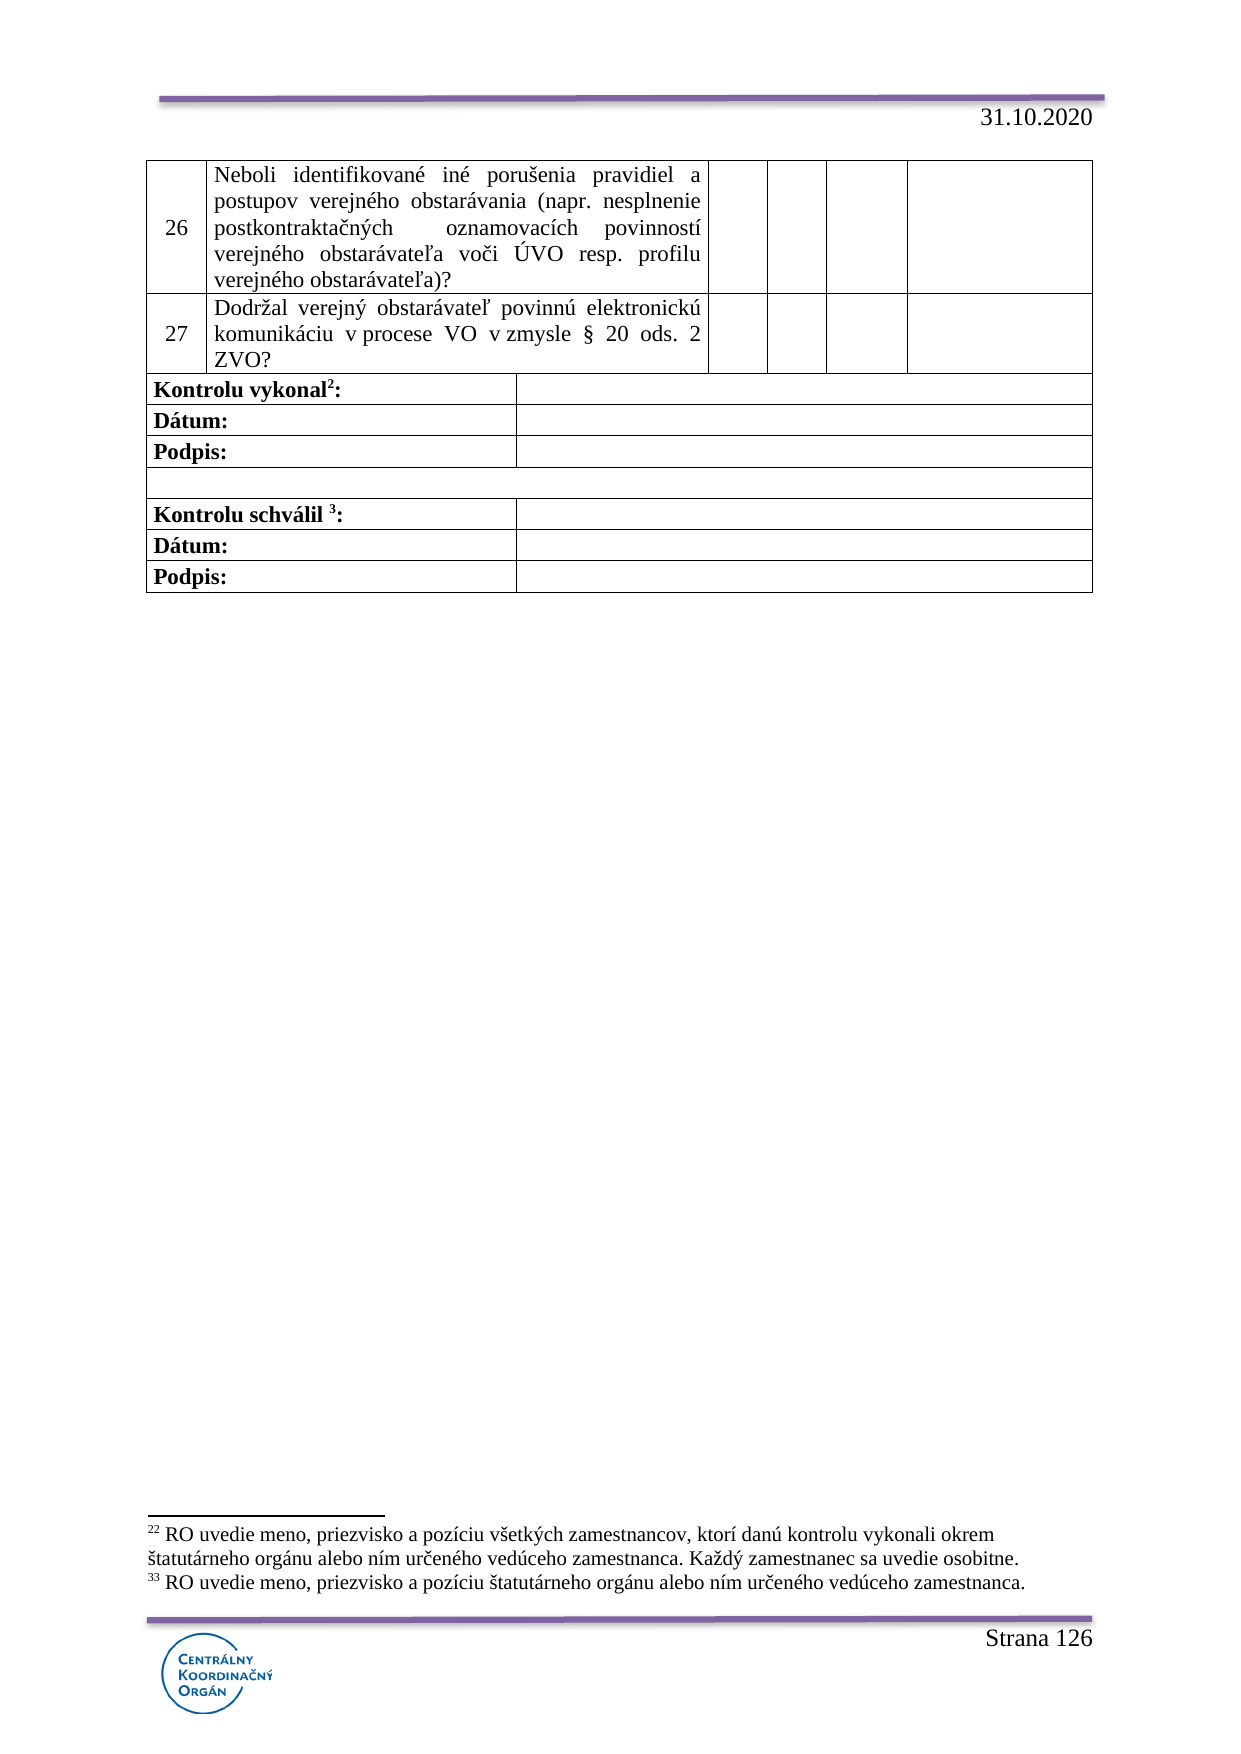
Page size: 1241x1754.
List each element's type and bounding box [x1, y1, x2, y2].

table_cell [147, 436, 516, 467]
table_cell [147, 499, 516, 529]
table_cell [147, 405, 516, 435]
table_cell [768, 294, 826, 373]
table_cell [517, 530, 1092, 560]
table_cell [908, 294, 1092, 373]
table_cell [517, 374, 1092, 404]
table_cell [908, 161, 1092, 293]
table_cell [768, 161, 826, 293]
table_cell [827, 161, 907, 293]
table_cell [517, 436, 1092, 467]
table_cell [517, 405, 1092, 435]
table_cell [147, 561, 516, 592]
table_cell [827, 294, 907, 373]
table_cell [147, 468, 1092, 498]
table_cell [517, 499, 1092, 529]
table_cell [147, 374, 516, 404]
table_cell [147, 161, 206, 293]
picture [159, 1631, 272, 1713]
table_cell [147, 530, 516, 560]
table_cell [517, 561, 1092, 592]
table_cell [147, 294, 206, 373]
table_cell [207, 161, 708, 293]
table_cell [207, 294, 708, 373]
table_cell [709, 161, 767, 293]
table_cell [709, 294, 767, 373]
